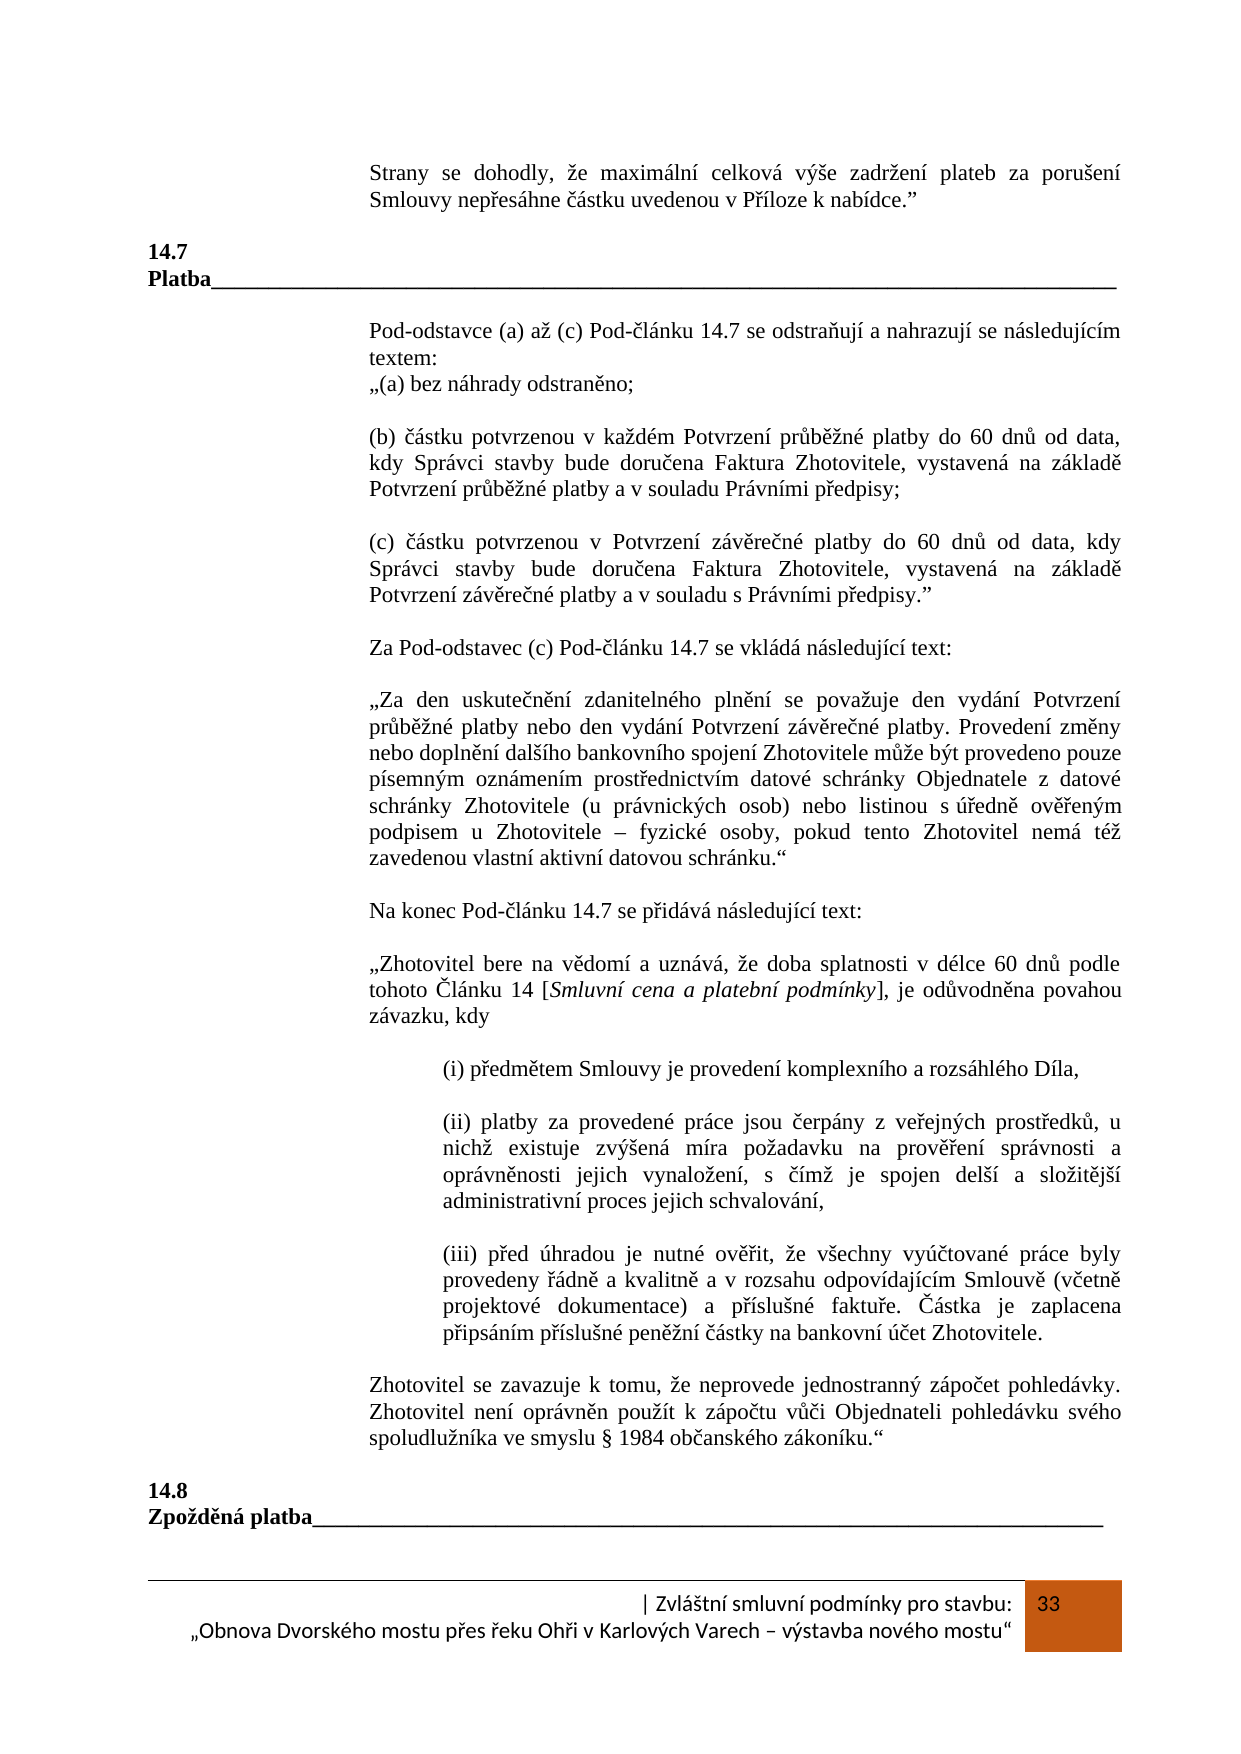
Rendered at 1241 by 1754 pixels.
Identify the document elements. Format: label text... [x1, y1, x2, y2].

text Platba_______________________________________________________________________________ [148, 265, 1122, 291]
text Zpožděná platba_____________________________________________________________________ [148, 1503, 1122, 1530]
text (iii) před úhradou je nutné ověřit, že všechny vyúčtované práce byly provedeny řádně a kvalitně a v rozsahu odpovídajícím Smlouvě (včetně projektové dokumentace) a příslušné faktuře. Částka je zaplacena připsáním příslušné peněžní částky na bankovní účet Zhotovitele. [443, 1240, 1122, 1345]
text Pod-odstavce (a) až (c) Pod-článku 14.7 se odstraňují a nahrazují se následujícím textem: [369, 317, 1122, 370]
text 14.8 [148, 1477, 1122, 1503]
text (c) částku potvrzenou v Potvrzení závěrečné platby do 60 dnů od data, kdy Správci stavby bude doručena Faktura Zhotovitele, vystavená na základě Potvrzení závěrečné platby a v souladu s Právními předpisy.” [369, 528, 1122, 607]
text (i) předmětem Smlouvy je provedení komplexního a rozsáhlého Díla, [369, 1055, 1122, 1082]
text „Zhotovitel bere na vědomí a uznává, že doba splatnosti v délce 60 dnů podle tohoto Článku 14 [Smluvní cena a platební podmínky], je odůvodněna povahou závazku, kdy [369, 950, 1122, 1029]
text „(a) bez náhrady odstraněno; [369, 370, 1122, 396]
text Za Pod-odstavec (c) Pod-článku 14.7 se vkládá následující text: [369, 634, 1122, 660]
text Na konec Pod-článku 14.7 se přidává následující text: [369, 897, 1122, 923]
text Strany se dohodly, že maximální celková výše zadržení plateb za porušení Smlouvy nepřesáhne částku uvedenou v Příloze k nabídce.” [369, 159, 1122, 212]
text Zhotovitel se zavazuje k tomu, že neprovede jednostranný zápočet pohledávky. Zhotovitel není oprávněn použít k zápočtu vůči Objednateli pohledávku svého spoludlužníka ve smyslu § 1984 občanského zákoníku.“ [369, 1372, 1122, 1451]
text „Za den uskutečnění zdanitelného plnění se považuje den vydání Potvrzení průběžné platby nebo den vydání Potvrzení závěrečné platby. Provedení změny nebo doplnění dalšího bankovního spojení Zhotovitele může být provedeno pouze písemným oznámením prostřednictvím datové schránky Objednatele z datové schránky Zhotovitele (u právnických osob) nebo listinou s úředně ověřeným podpisem u Zhotovitele – fyzické osoby, pokud tento Zhotovitel nemá též zavedenou vlastní aktivní datovou schránku.“ [369, 686, 1122, 871]
text 14.7 [148, 238, 1122, 265]
text (b) částku potvrzenou v každém Potvrzení průběžné platby do 60 dnů od data, kdy Správci stavby bude doručena Faktura Zhotovitele, vystavená na základě Potvrzení průběžné platby a v souladu Právními předpisy; [369, 423, 1122, 502]
text (ii) platby za provedené práce jsou čerpány z veřejných prostředků, u nichž existuje zvýšená míra požadavku na prověření správnosti a oprávněnosti jejich vynaložení, s čímž je spojen delší a složitější administrativní proces jejich schvalování, [443, 1108, 1122, 1213]
